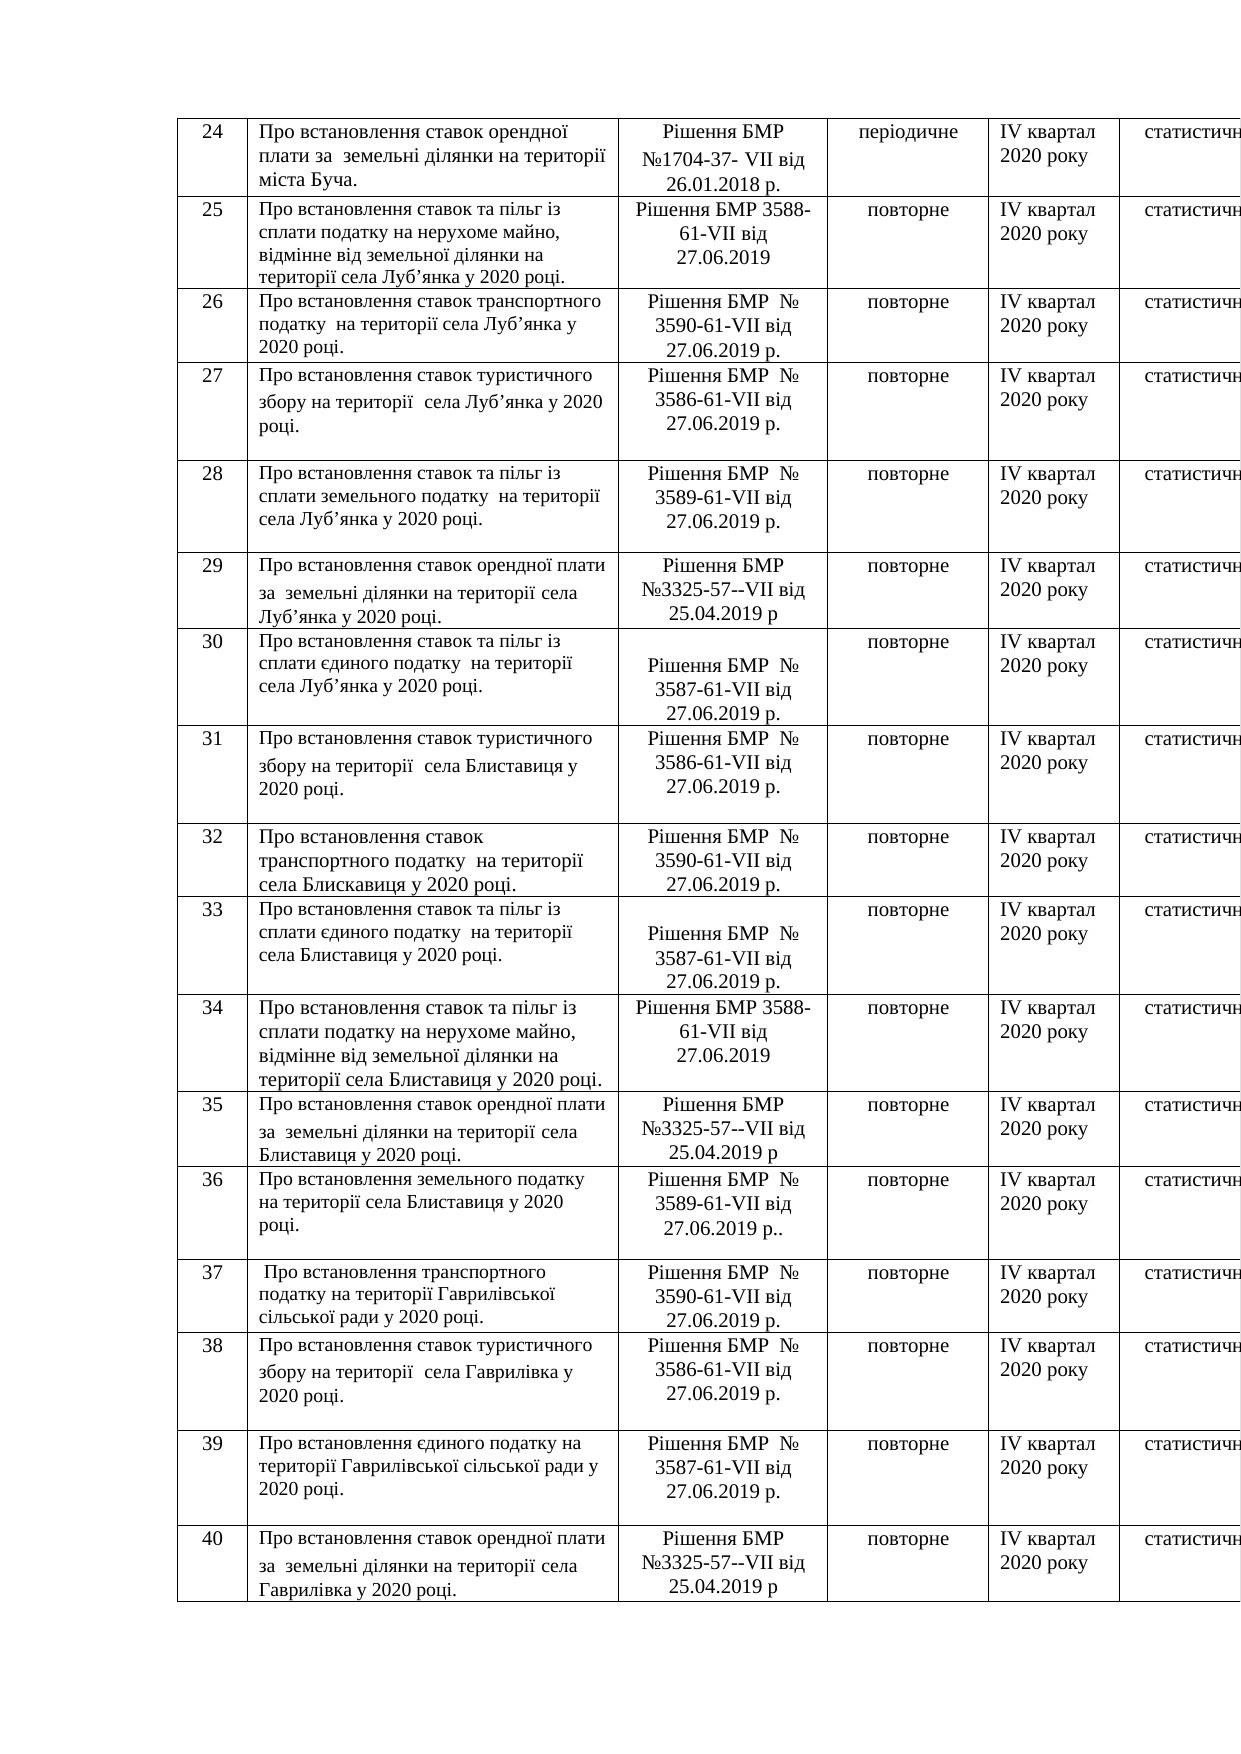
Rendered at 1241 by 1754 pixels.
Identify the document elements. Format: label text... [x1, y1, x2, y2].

table_cell Рішення БМР № 3587-61-VII від 27.06.2019 р. [619, 629, 827, 725]
table_cell IV квартал 2020 року [989, 1431, 1119, 1525]
table_cell статистичні [1120, 1092, 1240, 1166]
table_cell Рішення БМР №1704-37- VII від 26.01.2018 р. [619, 119, 827, 196]
table_cell IV квартал 2020 року [989, 629, 1119, 725]
table_cell 38 [178, 1333, 247, 1430]
table_cell Про встановлення ставок туристичного збору на території села Луб’янка у 2020 році. [248, 363, 618, 460]
table_cell IV квартал 2020 року [989, 1260, 1119, 1332]
table_cell Рішення БМР № 3587-61-VII від 27.06.2019 р. [619, 897, 827, 993]
table_cell статистичні [1120, 1260, 1240, 1332]
table_cell 26 [178, 289, 247, 362]
table_cell повторне [828, 1167, 988, 1258]
table_cell 24 [178, 119, 247, 196]
table_cell статистичні [1120, 1333, 1240, 1430]
table_cell повторне [828, 461, 988, 552]
table_cell Про встановлення ставок орендної плати за земельні ділянки на території села Блиставиця у 2020 році. [248, 1092, 618, 1166]
table_cell Рішення БМР № 3586-61-VII від 27.06.2019 р. [619, 1333, 827, 1430]
table_cell Рішення БМР № 3590-61-VII від 27.06.2019 р. [619, 1260, 827, 1332]
table_cell IV квартал 2020 року [989, 824, 1119, 896]
table_cell 25 [178, 197, 247, 288]
table_cell Про встановлення ставок туристичного збору на території села Блиставиця у 2020 році. [248, 726, 618, 823]
table_cell IV квартал 2020 року [989, 553, 1119, 627]
table_cell Рішення БМР № 3586-61-VII від 27.06.2019 р. [619, 363, 827, 460]
table_cell IV квартал 2020 року [989, 726, 1119, 823]
table_cell повторне [828, 1526, 988, 1601]
table_cell Рішення БМР № 3587-61-VII від 27.06.2019 р. [619, 1431, 827, 1525]
table_cell IV квартал 2020 року [989, 897, 1119, 993]
table_cell 30 [178, 629, 247, 725]
table_cell Про встановлення ставок та пільг із сплати податку на нерухоме майно, відмінне від земельної ділянки на території села Луб’янка у 2020 році. [248, 197, 618, 288]
table_cell IV квартал 2020 року [989, 461, 1119, 552]
table_cell статистичні [1120, 995, 1240, 1091]
table_cell Рішення БМР 3588-61-VII від 27.06.2019 [619, 197, 827, 288]
table_cell Рішення БМР №3325-57--VII від 25.04.2019 р [619, 1092, 827, 1166]
table_cell повторне [828, 553, 988, 627]
table_cell повторне [828, 726, 988, 823]
table_cell 40 [178, 1526, 247, 1601]
table_cell Рішення БМР № 3590-61-VII від 27.06.2019 р. [619, 289, 827, 362]
table_cell IV квартал 2020 року [989, 363, 1119, 460]
table_cell Рішення БМР №3325-57--VII від 25.04.2019 р [619, 553, 827, 627]
table_cell повторне [828, 1260, 988, 1332]
table_cell Про встановлення ставок та пільг із сплати податку на нерухоме майно, відмінне від земельної ділянки на території села Блиставиця у 2020 році. [248, 995, 618, 1091]
table_cell статистичні [1120, 1526, 1240, 1601]
table_cell Рішення БМР № 3586-61-VII від 27.06.2019 р. [619, 726, 827, 823]
table_cell повторне [828, 289, 988, 362]
table_cell 29 [178, 553, 247, 627]
table_cell 37 [178, 1260, 247, 1332]
table_cell Про встановлення ставок орендної плати за земельні ділянки на території міста Буча. [248, 119, 618, 196]
table_cell Рішення БМР № 3589-61-VII від 27.06.2019 р.. [619, 1167, 827, 1258]
table_cell статистичні [1120, 726, 1240, 823]
table_cell 27 [178, 363, 247, 460]
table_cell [989, 1526, 1119, 1601]
table_cell 36 [178, 1167, 247, 1258]
table_cell Про встановлення ставок транспортного податку на території села Блискавиця у 2020 році. [248, 824, 618, 896]
table_cell 33 [178, 897, 247, 993]
table_cell повторне [828, 629, 988, 725]
table_cell Рішення БМР 3588-61-VII від 27.06.2019 [619, 995, 827, 1091]
table_cell повторне [828, 995, 988, 1091]
table_cell статистичні [1120, 461, 1240, 552]
table_cell Про встановлення ставок та пільг із сплати земельного податку на території села Луб’янка у 2020 році. [248, 461, 618, 552]
table_cell 34 [178, 995, 247, 1091]
table_cell Про встановлення ставок та пільг із сплати єдиного податку на території села Блиставиця у 2020 році. [248, 897, 618, 993]
table_cell 32 [178, 824, 247, 896]
table_cell Про встановлення ставок орендної плати за земельні ділянки на території села Луб’янка у 2020 році. [248, 553, 618, 627]
table_cell Про встановлення ставок та пільг із сплати єдиного податку на території села Луб’янка у 2020 році. [248, 629, 618, 725]
table_cell Про встановлення ставок транспортного податку на території села Луб’янка у 2020 році. [248, 289, 618, 362]
table_cell 31 [178, 726, 247, 823]
table_cell IV квартал 2020 року [989, 289, 1119, 362]
table_cell статистичні [1120, 553, 1240, 627]
table_cell Рішення БМР №3325-57--VII від 25.04.2019 р [619, 1526, 827, 1601]
table_cell Про встановлення ставок туристичного збору на території села Гаврилівка у 2020 році. [248, 1333, 618, 1430]
table_cell IV квартал 2020 року [989, 1167, 1119, 1258]
table_cell 35 [178, 1092, 247, 1166]
table_cell Рішення БМР № 3589-61-VII від 27.06.2019 р. [619, 461, 827, 552]
table_cell Про встановлення єдиного податку на території Гаврилівської сільської ради у 2020 році. [248, 1431, 618, 1525]
table_cell IV квартал 2020 року [989, 1333, 1119, 1430]
table_cell Про встановлення транспортного податку на території Гаврилівської сільської ради у 2020 році. [248, 1260, 618, 1332]
table_cell повторне [828, 1092, 988, 1166]
table_cell статистичні [1120, 629, 1240, 725]
table_cell 28 [178, 461, 247, 552]
table_cell статистичні [1120, 1167, 1240, 1258]
table_cell Про встановлення земельного податку на території села Блиставиця у 2020 році. [248, 1167, 618, 1258]
table_cell статистичні [1120, 897, 1240, 993]
table_cell статистичні [1120, 197, 1240, 288]
table_cell періодичне [828, 119, 988, 196]
table_cell IV квартал 2020 року [989, 197, 1119, 288]
table_cell повторне [828, 1431, 988, 1525]
table_cell статистичні [1120, 289, 1240, 362]
table_cell повторне [828, 897, 988, 993]
table_cell статистичні [1120, 119, 1240, 196]
table_cell статистичні [1120, 824, 1240, 896]
table_cell Рішення БМР № 3590-61-VII від 27.06.2019 р. [619, 824, 827, 896]
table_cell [989, 119, 1119, 196]
table_cell Про встановлення ставок орендної плати за земельні ділянки на території села Гаврилівка у 2020 році. [248, 1526, 618, 1601]
table_cell IV квартал 2020 року [989, 995, 1119, 1091]
table_cell IV квартал 2020 року [989, 1092, 1119, 1166]
table_cell повторне [828, 363, 988, 460]
table_cell повторне [828, 1333, 988, 1430]
table_cell статистичні [1120, 363, 1240, 460]
table_cell статистичні [1120, 1431, 1240, 1525]
table_cell повторне [828, 824, 988, 896]
table_cell повторне [828, 197, 988, 288]
table_cell 39 [178, 1431, 247, 1525]
